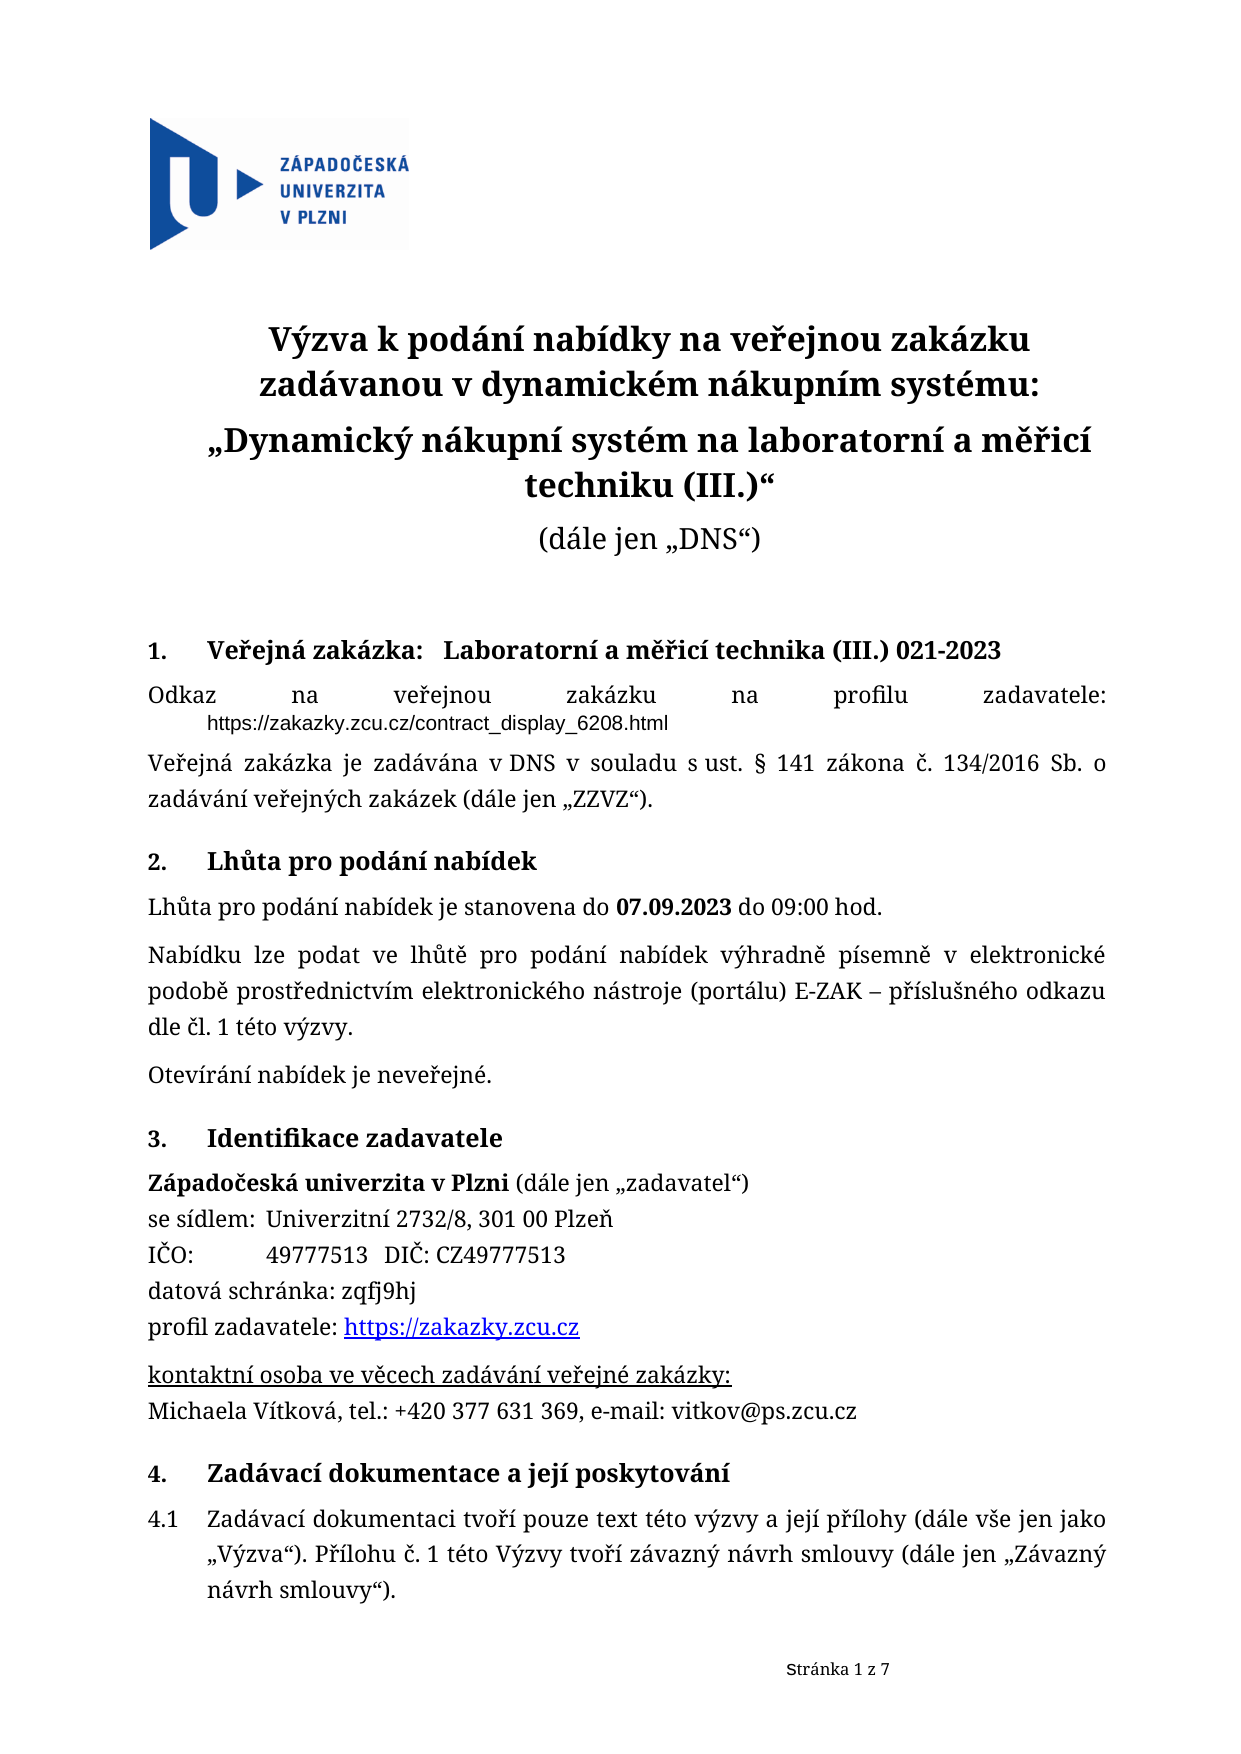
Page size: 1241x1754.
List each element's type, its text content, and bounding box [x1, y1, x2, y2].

subtitle Veřejná zakázka: Laboratorní a měřicí technika (III.) 021-2023 [148, 633, 1107, 667]
text Veřejná zakázka je zadávána v DNS v souladu s ust. § 141 zákona č. 134/2016 Sb. o zadávání veřejných zakázek (dále jen „ZZVZ“). [148, 747, 1107, 814]
list Zadávací dokumentaci tvoří pouze text této výzvy a její přílohy (dále vše jen jako „Výzva“). Přílohu č. 1 této Výzvy tvoří závazný návrh smlouvy (dále jen „Závazný návrh smlouvy“). [148, 1502, 1107, 1606]
text Výzva k podání nabídky na veřejnou zakázku zadávanou v dynamickém nákupním systému: [192, 316, 1107, 406]
text se sídlem: Univerzitní 2732/8, 301 00 Plzeň [148, 1203, 1107, 1234]
subtitle Lhůta pro podání nabídek [148, 844, 1107, 878]
text kontaktní osoba ve věcech zadávání veřejné zakázky: [148, 1359, 1107, 1390]
text Michaela Vítková, tel.: +420 377 631 369, e-mail: vitkov@ps.zcu.cz [148, 1395, 1107, 1426]
text Otevírání nabídek je neveřejné. [148, 1059, 1107, 1091]
text datová schránka: zqfj9hj [148, 1275, 1107, 1306]
text Západočeská univerzita v Plzni (dále jen „zadavatel“) [148, 1167, 1107, 1198]
text Lhůta pro podání nabídek je stanovena do 07.09.2023 do 09:00 hod. [148, 891, 1107, 922]
subtitle Zadávací dokumentace a její poskytování [148, 1456, 1107, 1490]
text Odkaz na veřejnou zakázku na profilu zadavatele: https://zakazky.zcu.cz/contract_display_6208.html [148, 679, 1107, 735]
text „Dynamický nákupní systém na laboratorní a měřicí techniku (III.)“ [192, 417, 1107, 508]
text profil zadavatele: https://zakazky.zcu.cz [148, 1311, 1107, 1342]
text (dále jen „DNS“) [192, 518, 1107, 558]
subtitle Identifikace zadavatele [148, 1120, 1107, 1154]
picture [150, 118, 409, 250]
text IČO: 49777513 DIČ: CZ49777513 [148, 1239, 1107, 1270]
text Nabídku lze podat ve lhůtě pro podání nabídek výhradně písemně v elektronické podobě prostřednictvím elektronického nástroje (portálu) E-ZAK – příslušného odkazu dle čl. 1 této výzvy. [148, 939, 1107, 1042]
